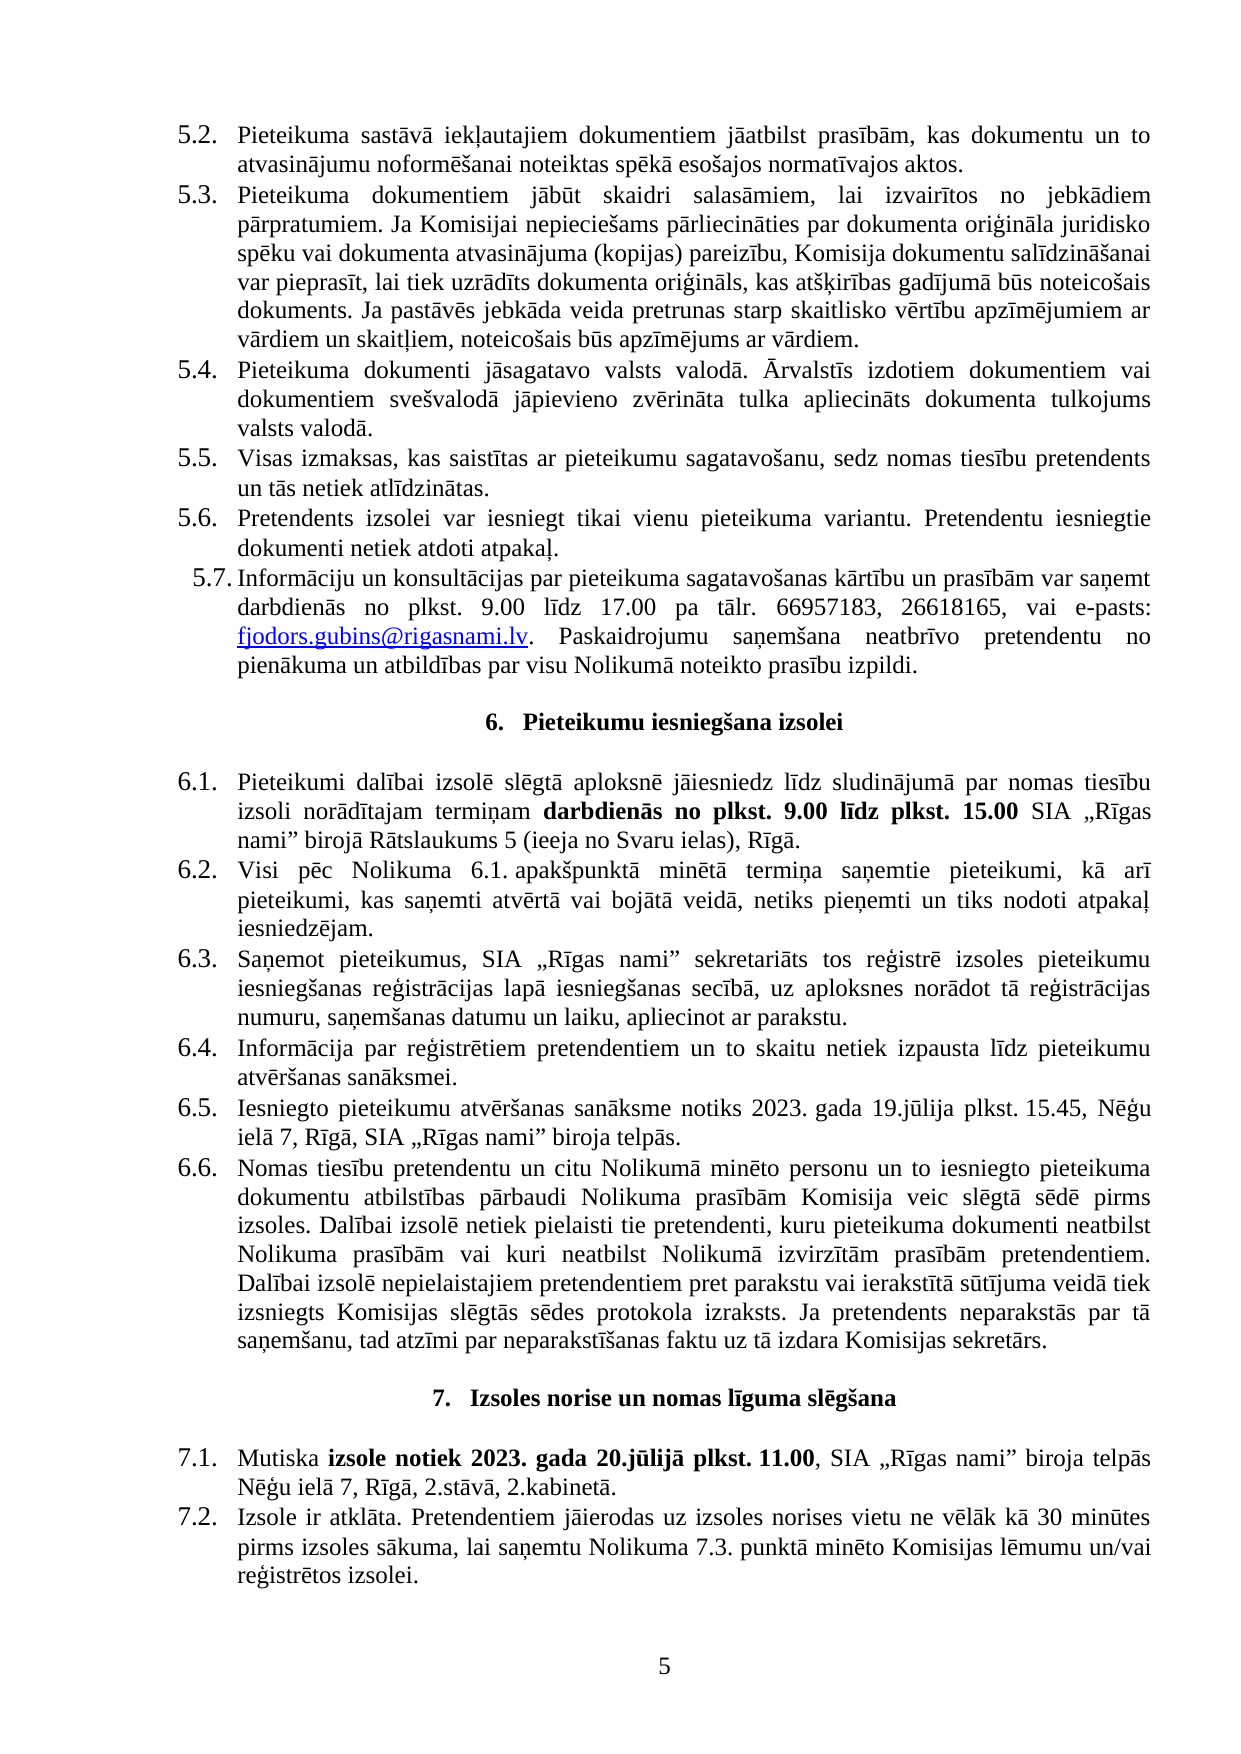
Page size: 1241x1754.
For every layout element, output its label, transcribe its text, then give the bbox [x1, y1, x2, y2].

list Izsole ir atklāta. Pretendentiem jāierodas uz izsoles norises vietu ne vēlāk kā 30 minūtes pirms izsoles sākuma, lai saņemtu Nolikuma 7.3. punktā minēto Komisijas lēmumu un/vai reģistrētos izsolei. [177, 1501, 1152, 1589]
list Visi pēc Nolikuma 6.1. apakšpunktā minētā termiņa saņemtie pieteikumi, kā arī pieteikumi, kas saņemti atvērtā vai bojātā veidā, netiks pieņemti un tiks nodoti atpakaļ iesniedzējam. [177, 854, 1152, 942]
list Iesniegto pieteikumu atvēršanas sanāksme notiks 2023. gada 19.jūlija plkst. 15.45, Nēģu ielā 7, Rīgā, SIA „Rīgas nami” biroja telpās. [177, 1091, 1152, 1151]
list Pieteikuma dokumenti jāsagatavo valsts valodā. Ārvalstīs izdotiem dokumentiem vai dokumentiem svešvalodā jāpievieno zvērināta tulka apliecināts dokumenta tulkojums valsts valodā. [177, 353, 1152, 442]
list Visas izmaksas, kas saistītas ar pieteikumu sagatavošanu, sedz nomas tiesību pretendents un tās netiek atlīdzinātas. [177, 442, 1152, 501]
list Pieteikuma sastāvā iekļautajiem dokumentiem jāatbilst prasībām, kas dokumentu un to atvasinājumu noformēšanai noteiktas spēkā esošajos normatīvajos aktos. [177, 118, 1152, 178]
list Saņemot pieteikumus, SIA „Rīgas nami” sekretariāts tos reģistrē izsoles pieteikumu iesniegšanas reģistrācijas lapā iesniegšanas secībā, uz aploksnes norādot tā reģistrācijas numuru, saņemšanas datumu un laiku, apliecinot ar parakstu. [177, 942, 1152, 1031]
list Pieteikuma dokumentiem jābūt skaidri salasāmiem, lai izvairītos no jebkādiem pārpratumiem. Ja Komisijai nepieciešams pārliecināties par dokumenta oriģināla juridisko spēku vai dokumenta atvasinājuma (kopijas) pareizību, Komisija dokumentu salīdzināšanai var pieprasīt, lai tiek uzrādīts dokumenta oriģināls, kas atšķirības gadījumā būs noteicošais dokuments. Ja pastāvēs jebkāda veida pretrunas starp skaitlisko vērtību apzīmējumiem ar vārdiem un skaitļiem, noteicošais būs apzīmējums ar vārdiem. [177, 178, 1152, 353]
list Nomas tiesību pretendentu un citu Nolikumā minēto personu un to iesniegto pieteikuma dokumentu atbilstības pārbaudi Nolikuma prasībām Komisija veic slēgtā sēdē pirms izsoles. Dalībai izsolē netiek pielaisti tie pretendenti, kuru pieteikuma dokumenti neatbilst Nolikuma prasībām vai kuri neatbilst Nolikumā izvirzītām prasībām pretendentiem. Dalībai izsolē nepielaistajiem pretendentiem pret parakstu vai ierakstītā sūtījuma veidā tiek izsniegts Komisijas slēgtās sēdes protokola izraksts. Ja pretendents neparakstās par tā saņemšanu, tad atzīmi par neparakstīšanas faktu uz tā izdara Komisijas sekretārs. [177, 1151, 1152, 1354]
list Pretendents izsolei var iesniegt tikai vienu pieteikuma variantu. Pretendentu iesniegtie dokumenti netiek atdoti atpakaļ. [177, 501, 1152, 561]
list Informāciju un konsultācijas par pieteikuma sagatavošanas kārtību un prasībām var saņemt darbdienās no plkst. 9.00 līdz 17.00 pa tālr. 66957183, 26618165, vai e-pasts: fjodors.gubins@rigasnami.lv. Paskaidrojumu saņemšana neatbrīvo pretendentu no pienākuma un atbildības par visu Nolikumā noteikto prasību izpildi. [192, 561, 1152, 679]
list Izsoles norise un nomas līguma slēgšana [177, 1383, 1152, 1412]
list Informācija par reģistrētiem pretendentiem un to skaitu netiek izpausta līdz pieteikumu atvēršanas sanāksmei. [177, 1031, 1152, 1091]
list Pieteikumi dalībai izsolē slēgtā aploksnē jāiesniedz līdz sludinājumā par nomas tiesību izsoli norādītajam termiņam darbdienās no plkst. 9.00 līdz plkst. 15.00 SIA „Rīgas nami” birojā Rātslaukums 5 (ieeja no Svaru ielas), Rīgā. [177, 765, 1152, 854]
list Mutiska izsole notiek 2023. gada 20.jūlijā plkst. 11.00, SIA „Rīgas nami” biroja telpās Nēģu ielā 7, Rīgā, 2.stāvā, 2.kabinetā. [177, 1441, 1152, 1501]
list Pieteikumu iesniegšana izsolei [177, 707, 1152, 736]
